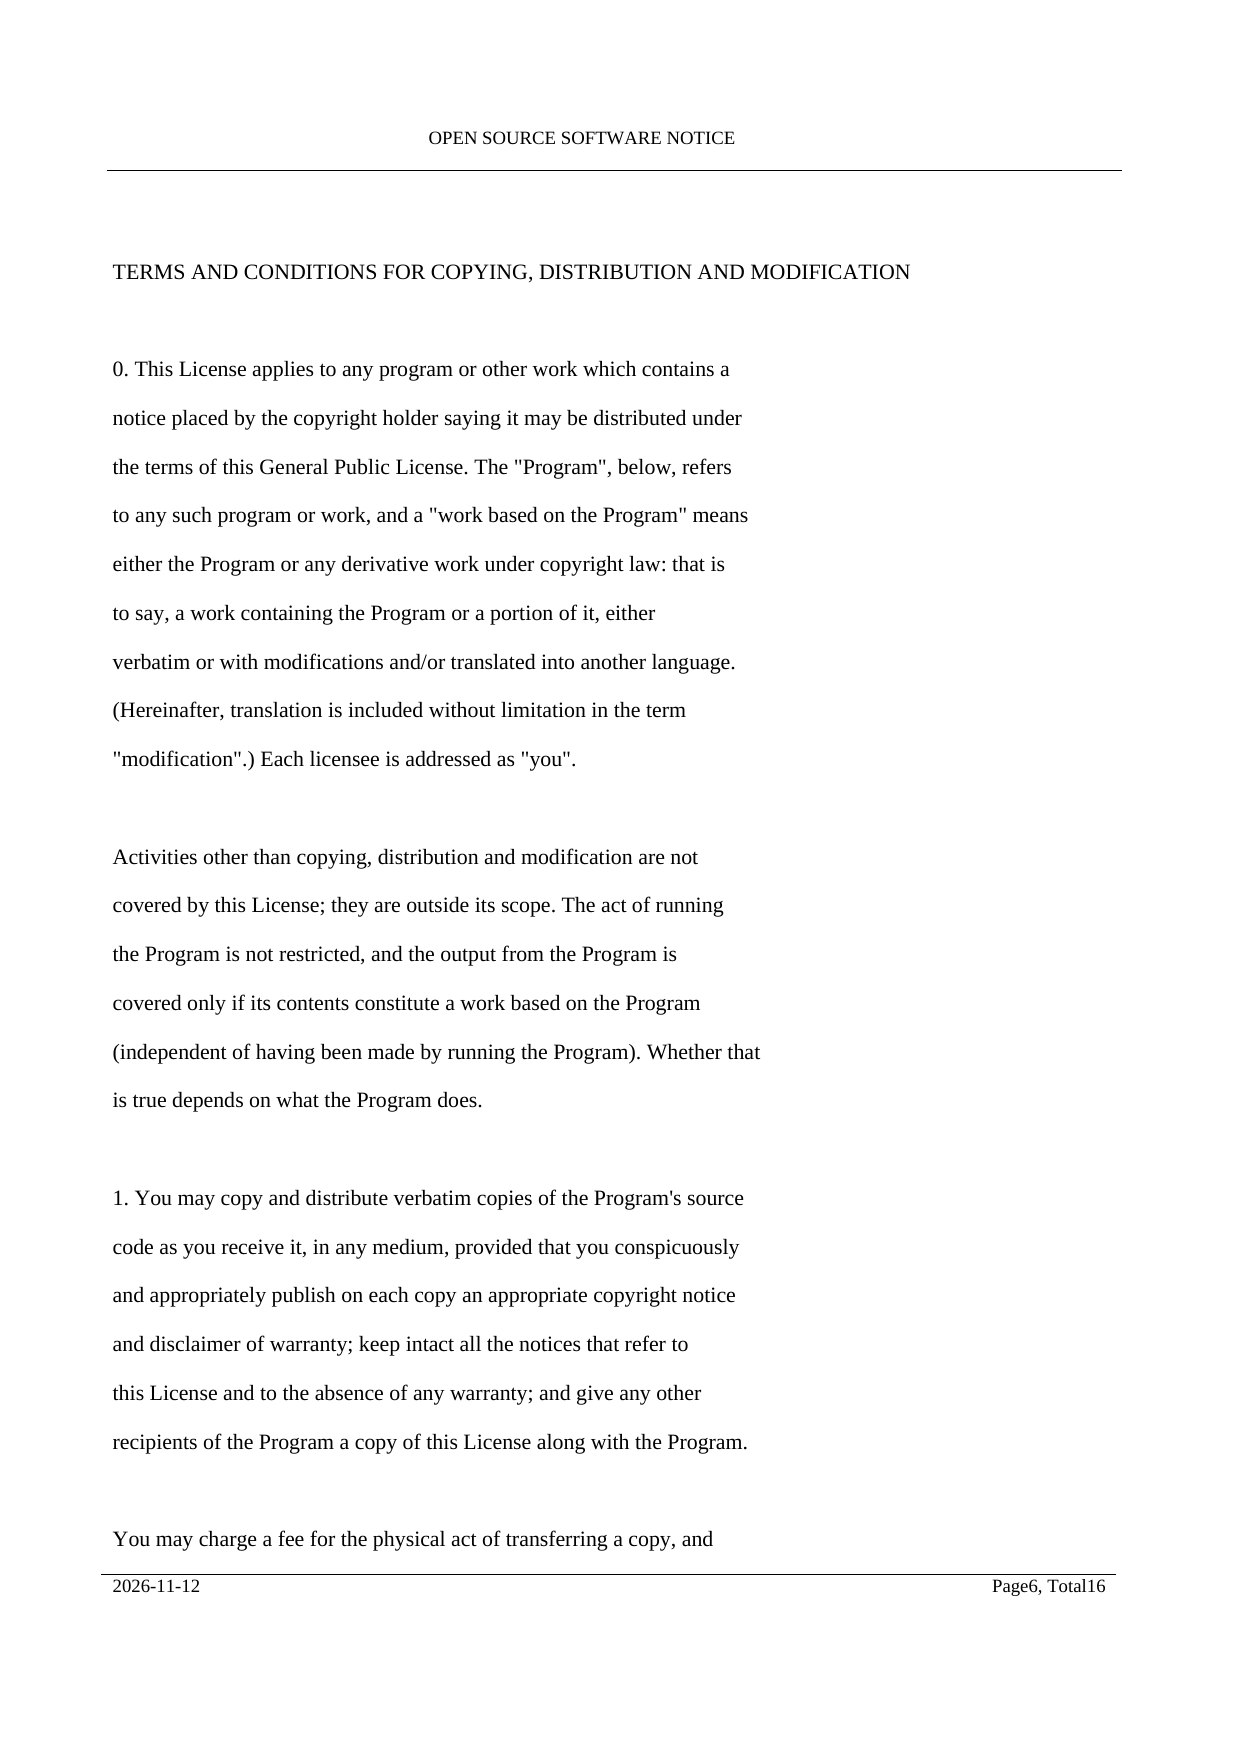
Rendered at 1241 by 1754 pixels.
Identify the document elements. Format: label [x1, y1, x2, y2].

text [112, 206, 1128, 1555]
